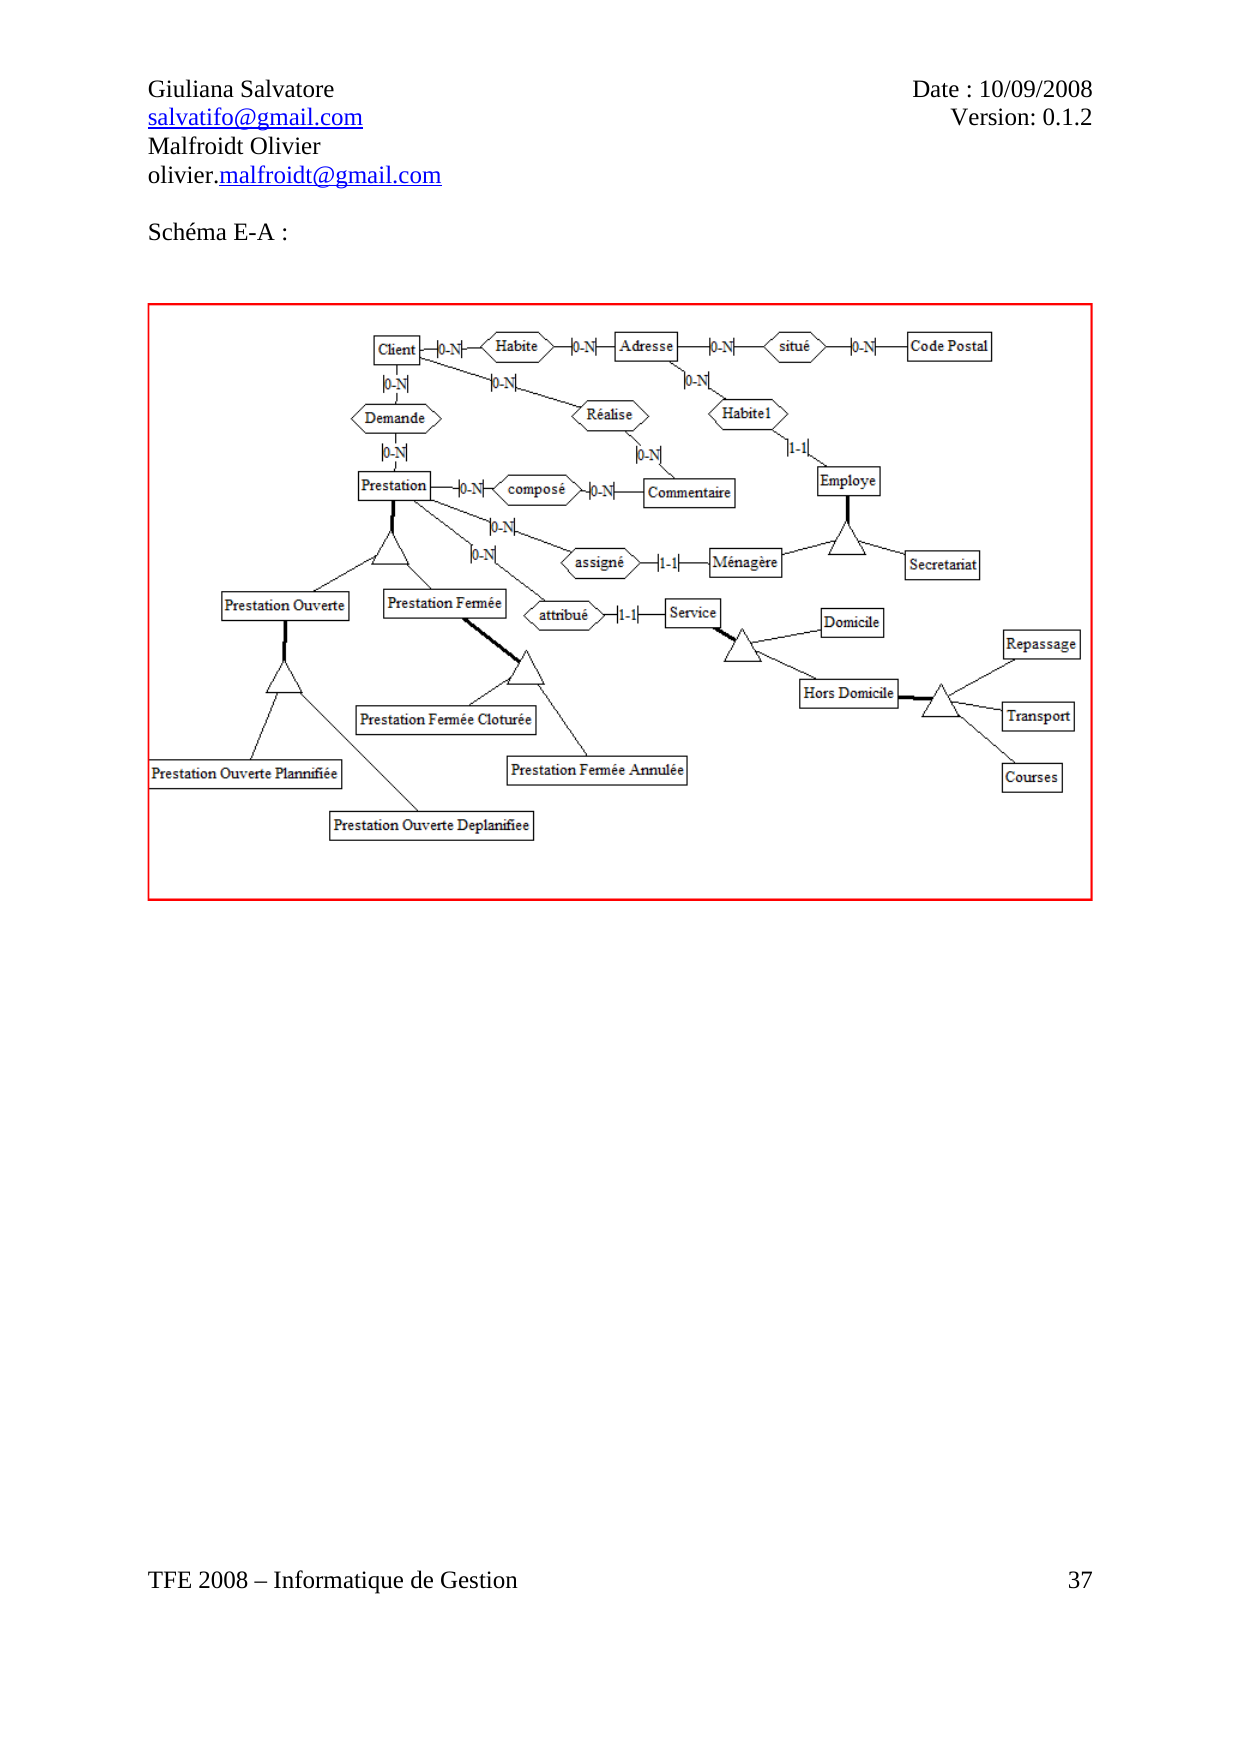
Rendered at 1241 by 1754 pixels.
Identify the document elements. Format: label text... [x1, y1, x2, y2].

picture [147, 303, 1093, 901]
text Schéma E-A : [148, 217, 1093, 246]
